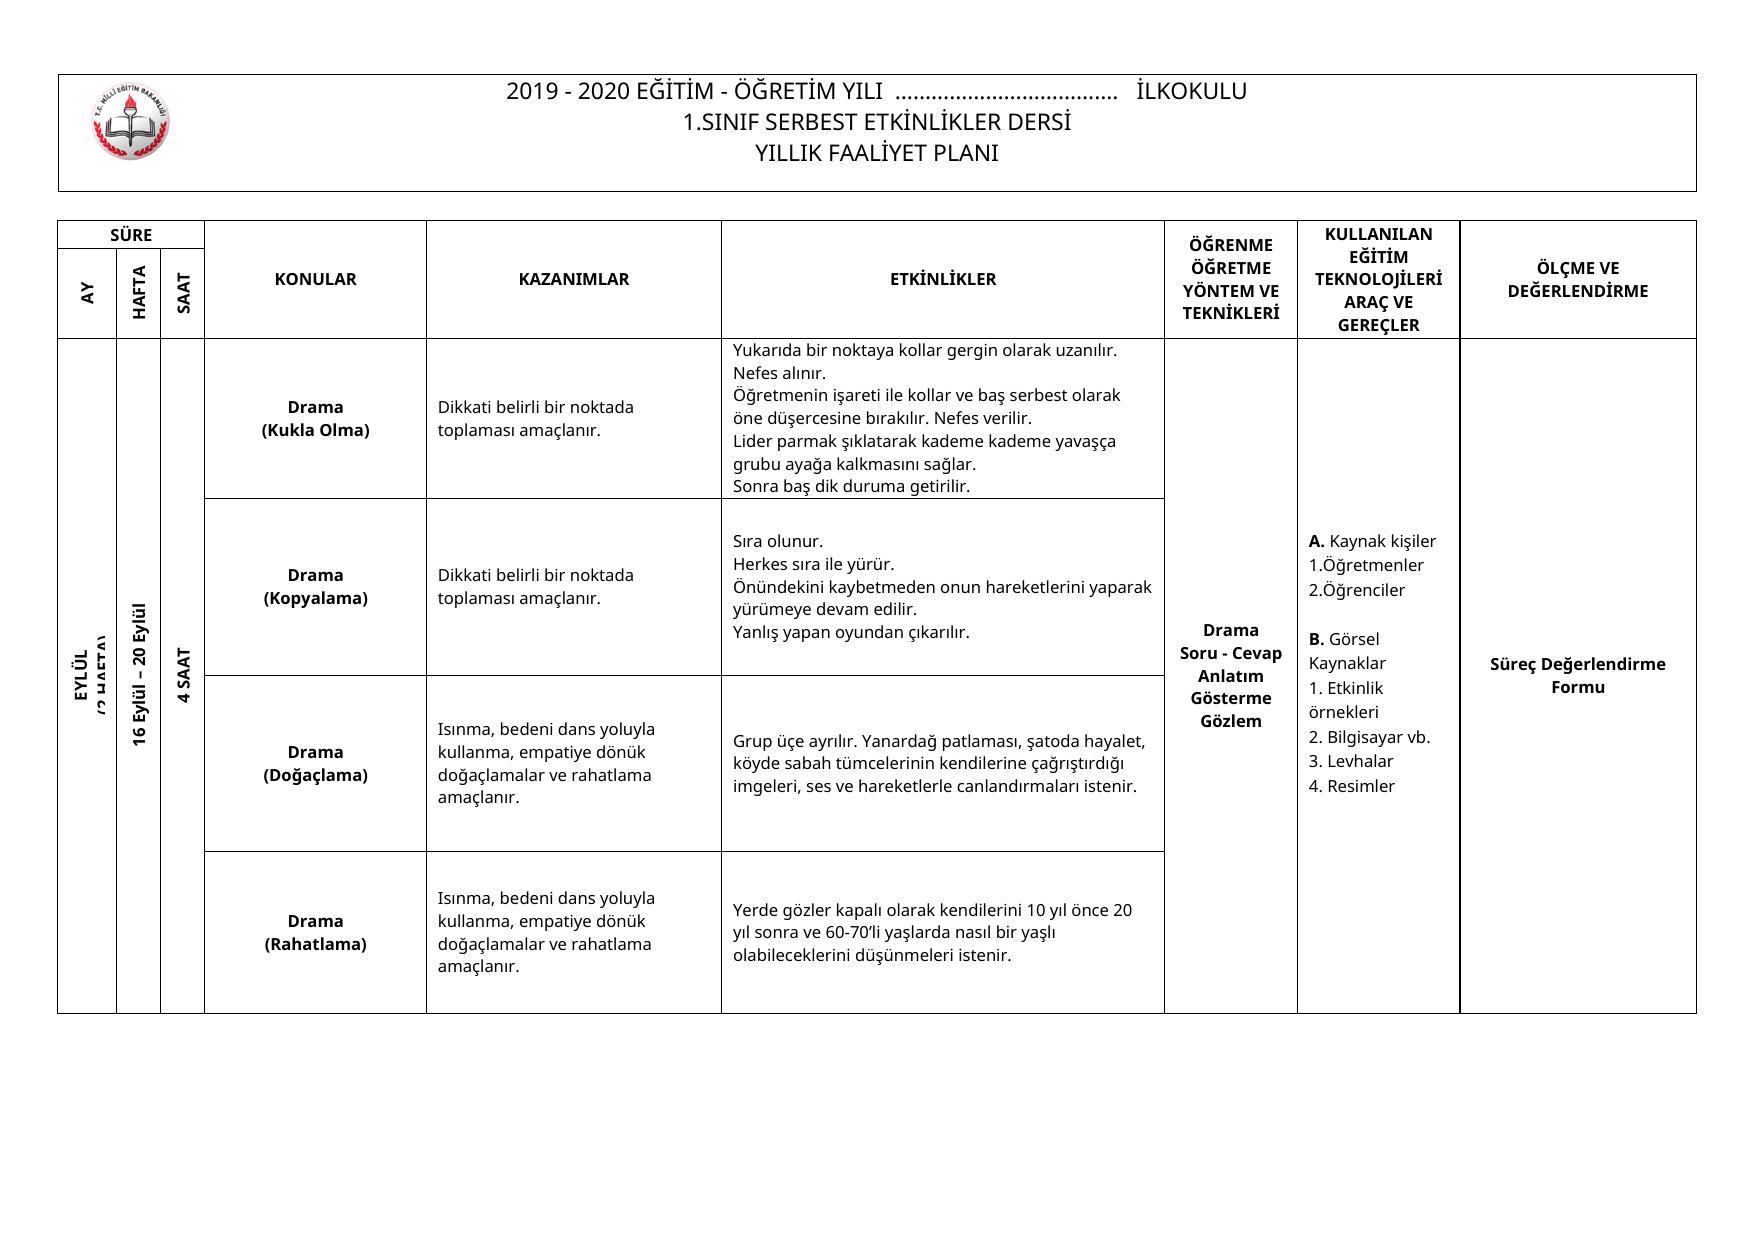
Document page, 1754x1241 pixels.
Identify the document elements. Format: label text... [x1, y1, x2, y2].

table_cell Süreç Değerlendirme Formu [1461, 339, 1696, 1013]
table_cell Yukarıda bir noktaya kollar gergin olarak uzanılır. Nefes alınır. Öğretmenin işareti ile kollar ve baş serbest olarak öne düşercesine bırakılır. Nefes verilir. Lider parmak şıklatarak kademe kademe yavaşça grubu ayağa kalkmasını sağlar. Sonra baş dik duruma getirilir. [722, 339, 1164, 498]
picture [85, 77, 175, 167]
table_cell A. Kaynak kişiler 1.Öğretmenler 2.Öğrenciler B. Görsel Kaynaklar 1. Etkinlik örnekleri 2. Bilgisayar vb. 3. Levhalar 4. Resimler [1298, 339, 1459, 1013]
table_cell Isınma, bedeni dans yoluyla kullanma, empatiye dönük doğaçlamalar ve rahatlama amaçlanır. [427, 852, 721, 1013]
table_header KONULAR [205, 221, 426, 338]
table_cell Drama (Kopyalama) [205, 499, 426, 674]
table_header KULLANILAN EĞİTİM TEKNOLOJİLERİ ARAÇ VE GEREÇLER [1298, 221, 1459, 338]
table_cell Isınma, bedeni dans yoluyla kullanma, empatiye dönük doğaçlamalar ve rahatlama amaçlanır. [427, 676, 721, 851]
table_cell Dikkati belirli bir noktada toplaması amaçlanır. [427, 499, 721, 674]
table_header ETKİNLİKLER [722, 221, 1164, 338]
table_cell Yerde gözler kapalı olarak kendilerini 10 yıl önce 20 yıl sonra ve 60-70’li yaşlarda nasıl bir yaşlı olabileceklerini düşünmeleri istenir. [722, 852, 1164, 1013]
table_cell Drama Soru - Cevap Anlatım Gösterme Gözlem [1165, 339, 1297, 1013]
table_cell EYLÜL (2.HAFTA) [58, 339, 116, 1013]
table_header ÖĞRENME ÖĞRETME YÖNTEM VE TEKNİKLERİ [1165, 221, 1297, 338]
table_cell Drama (Doğaçlama) [205, 676, 426, 851]
table_cell Grup üçe ayrılır. Yanardağ patlaması, şatoda hayalet, köyde sabah tümcelerinin kendilerine çağrıştırdığı imgeleri, ses ve hareketlerle canlandırmaları istenir. [722, 676, 1164, 851]
table_cell Dikkati belirli bir noktada toplaması amaçlanır. [427, 339, 721, 498]
table_cell 4 SAAT [161, 339, 204, 1013]
table_cell 16 Eylül – 20 Eylül [117, 339, 160, 1013]
table_cell HAFTA [117, 249, 160, 338]
table_cell Sıra olunur. Herkes sıra ile yürür. Önündekini kaybetmeden onun hareketlerini yaparak yürümeye devam edilir. Yanlış yapan oyundan çıkarılır. [722, 499, 1164, 674]
table_header ÖLÇME VE DEĞERLENDİRME [1461, 221, 1696, 338]
table_cell Drama (Kukla Olma) [205, 339, 426, 498]
table_header SÜRE [58, 221, 204, 248]
table_cell SAAT [161, 249, 204, 338]
table_cell AY [58, 249, 116, 338]
table_cell Drama (Rahatlama) [205, 852, 426, 1013]
table_header KAZANIMLAR [427, 221, 721, 338]
